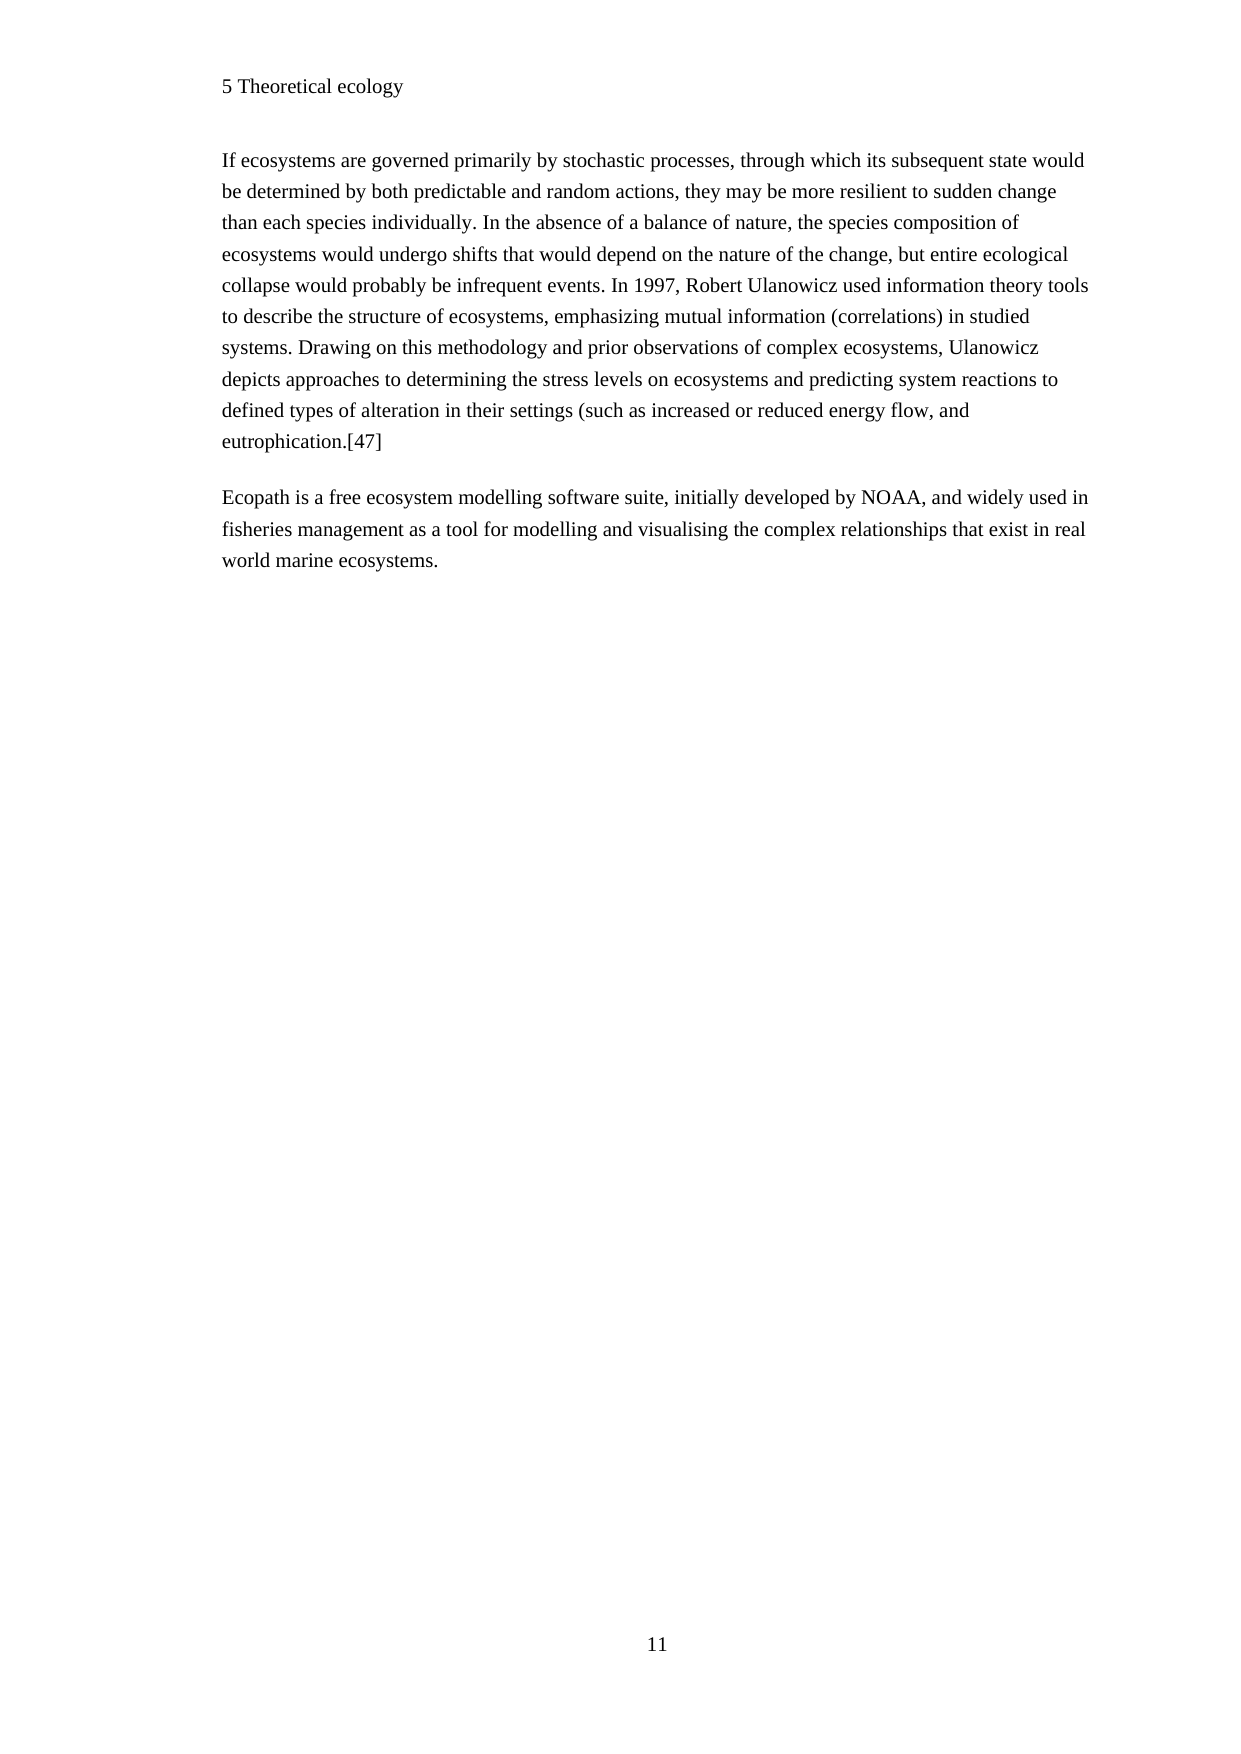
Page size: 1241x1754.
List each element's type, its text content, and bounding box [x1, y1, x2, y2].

text If ecosystems are governed primarily by stochastic processes, through which its subsequent state would be determined by both predictable and random actions, they may be more resilient to sudden change than each species individually. In the absence of a balance of nature, the species composition of ecosystems would undergo shifts that would depend on the nature of the change, but entire ecological collapse would probably be infrequent events. In 1997, Robert Ulanowicz used information theory tools to describe the structure of ecosystems, emphasizing mutual information (correlations) in studied systems. Drawing on this methodology and prior observations of complex ecosystems, Ulanowicz depicts approaches to determining the stress levels on ecosystems and predicting system reactions to defined types of alteration in their settings (such as increased or reduced energy flow, and eutrophication.[47] [222, 148, 1092, 453]
text Ecopath is a free ecosystem modelling software suite, initially developed by NOAA, and widely used in fisheries management as a tool for modelling and visualising the complex relationships that exist in real world marine ecosystems. [222, 485, 1092, 572]
